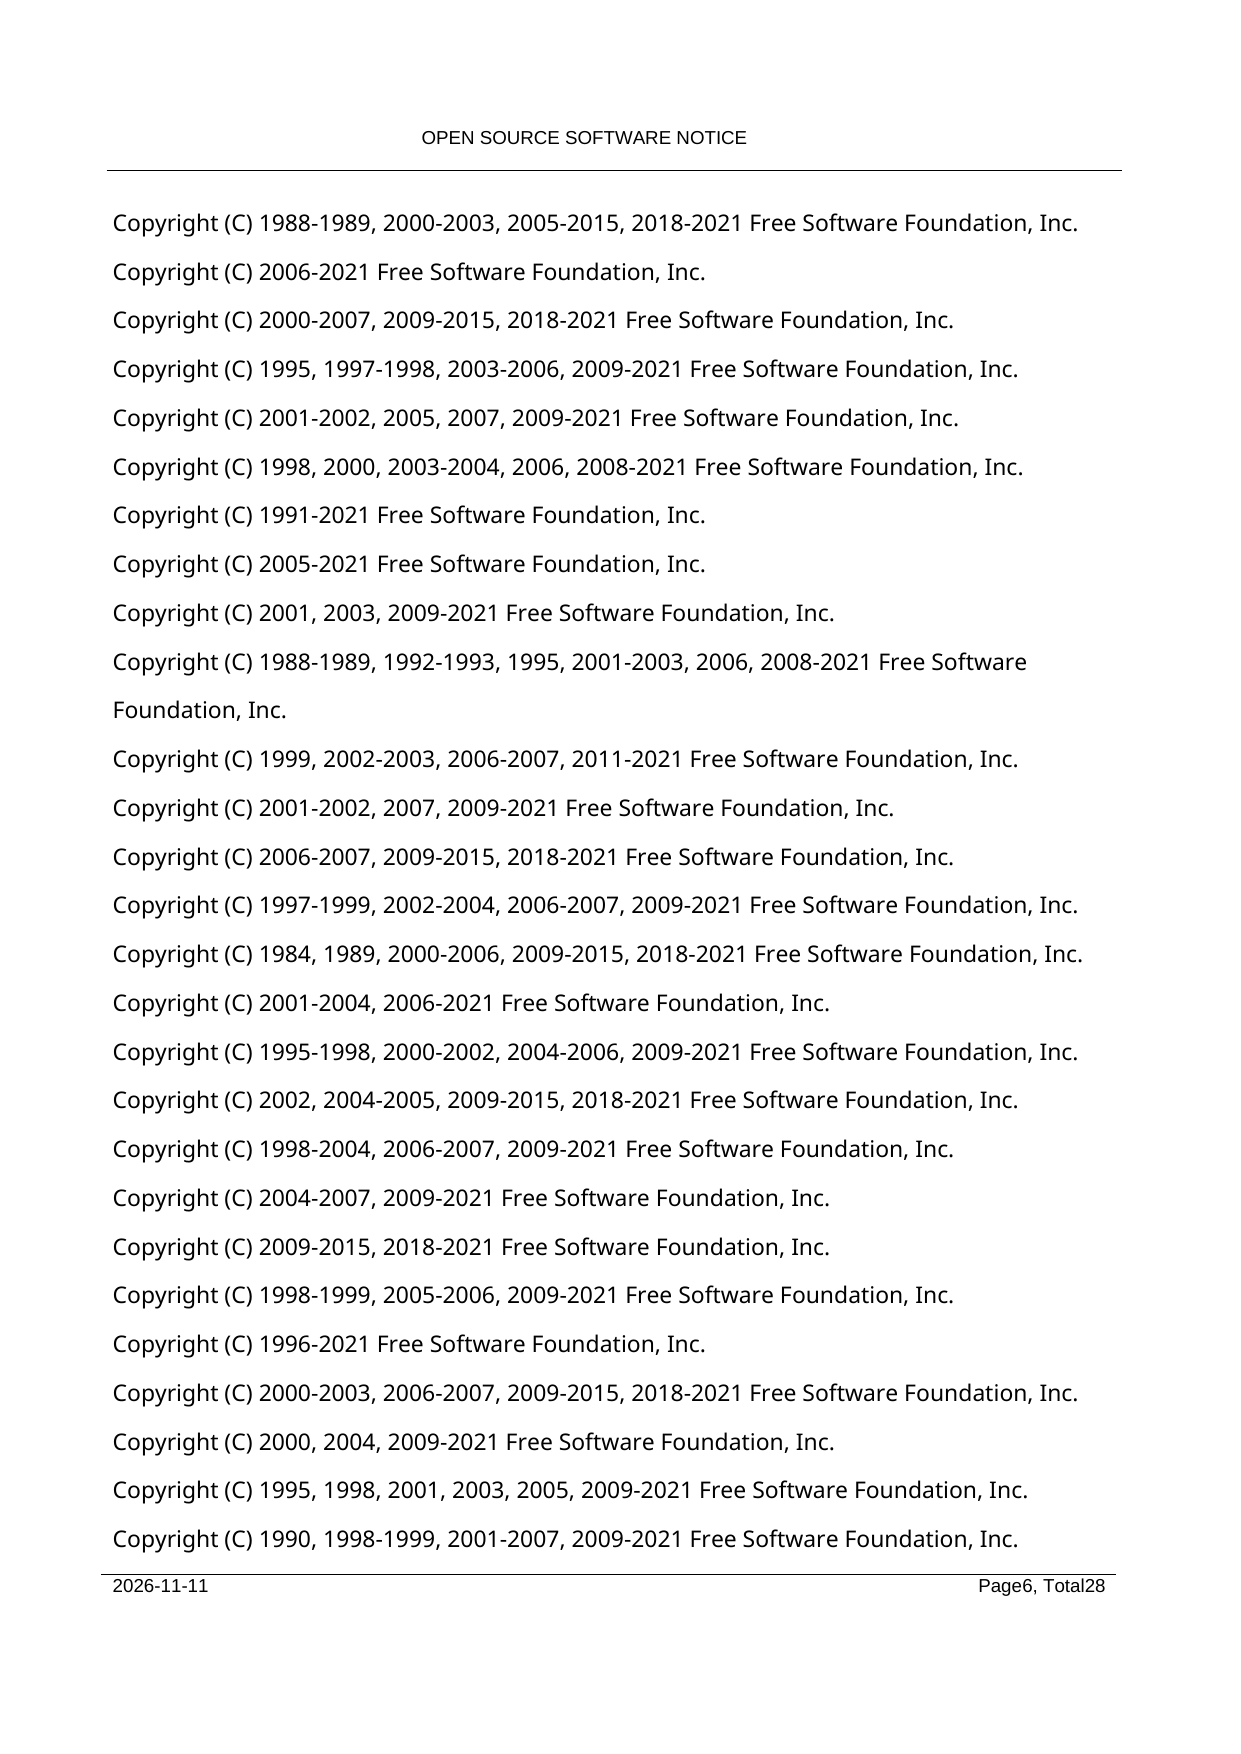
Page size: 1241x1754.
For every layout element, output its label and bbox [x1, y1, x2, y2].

text [112, 206, 1128, 1555]
